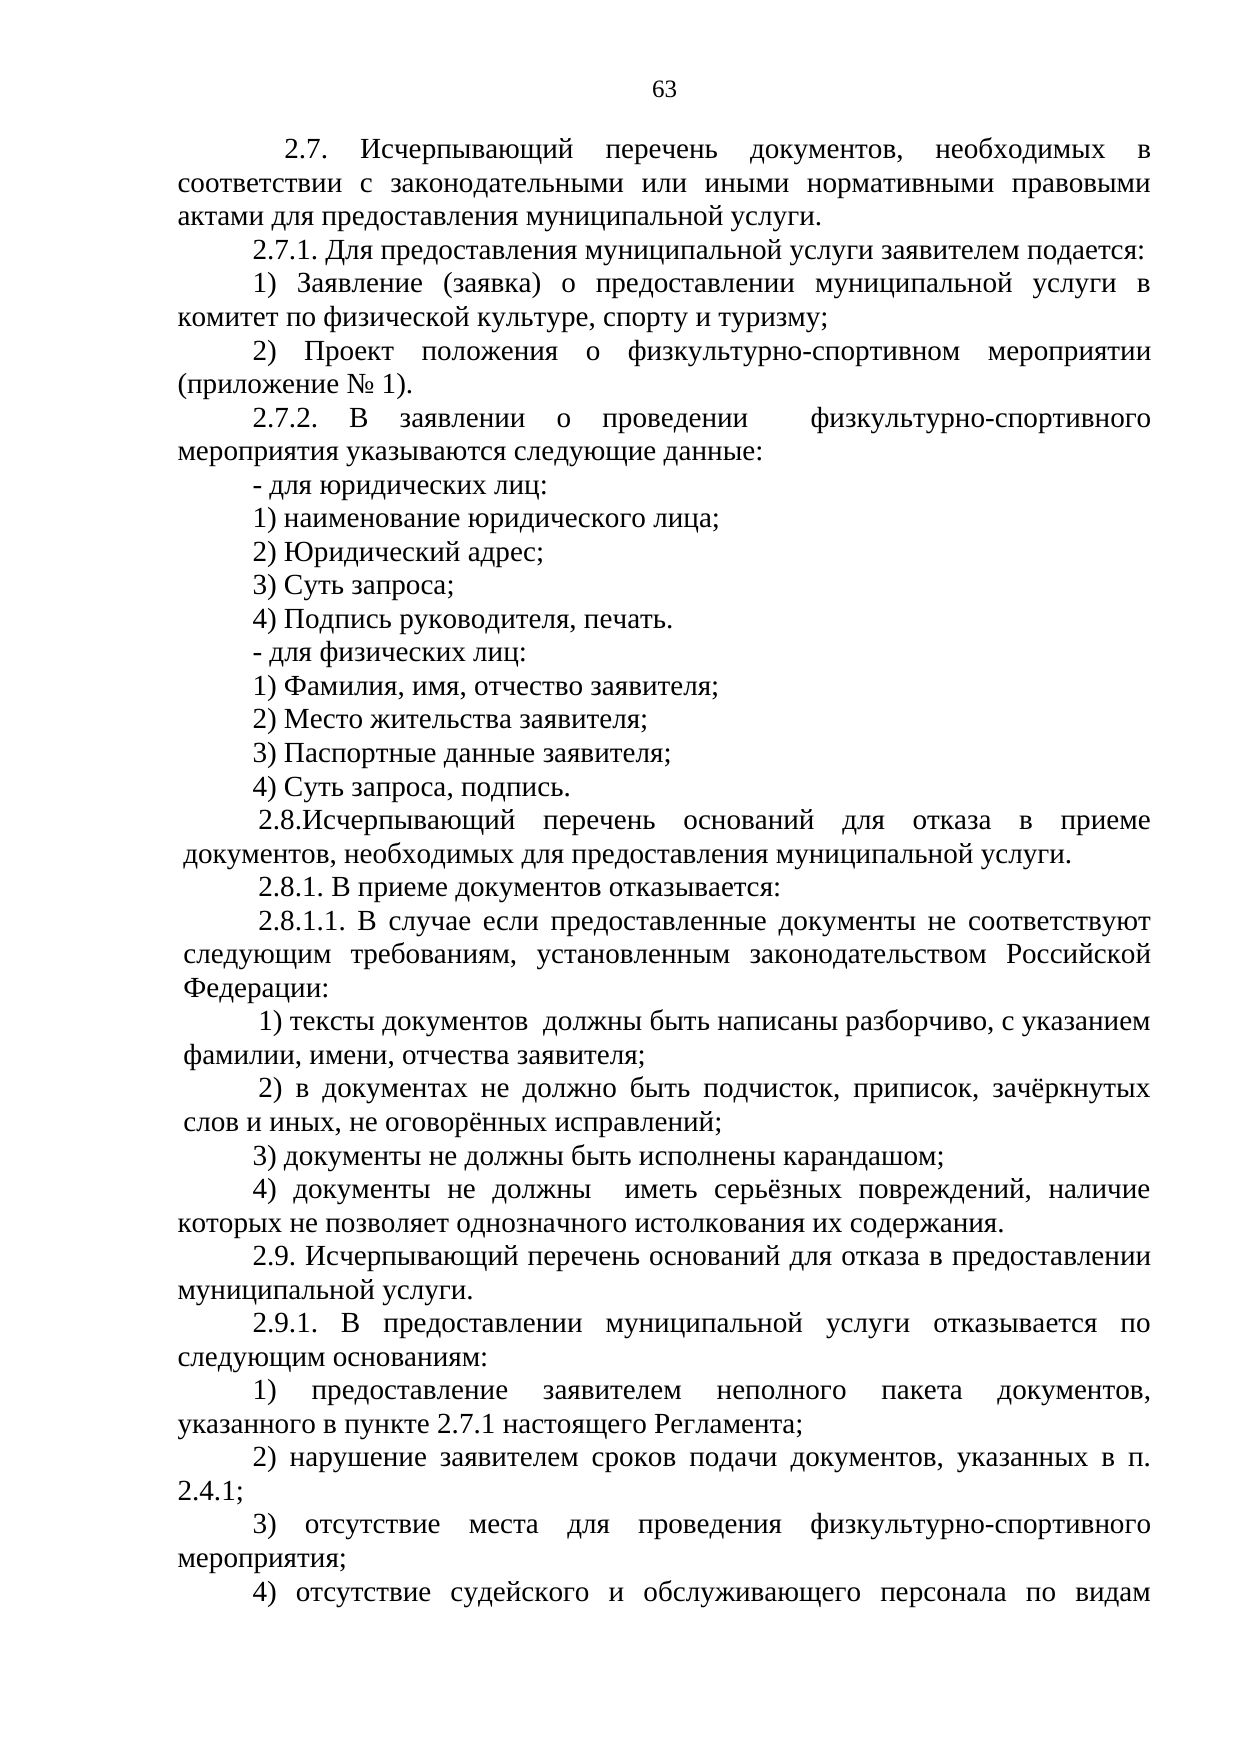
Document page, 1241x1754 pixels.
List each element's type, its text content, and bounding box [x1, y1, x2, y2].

text 1) предоставление заявителем неполного пакета документов, указанного в пункте 2.7.1 настоящего Регламента; [177, 1372, 1152, 1439]
text 4) Подпись руководителя, печать. [177, 601, 1152, 634]
text 1) Заявление (заявка) о предоставлении муниципальной услуги в комитет по физической культуре, спорту и туризму; [177, 266, 1152, 333]
text 2.7. Исчерпывающий перечень документов, необходимых в соответствии с законодательными или иными нормативными правовыми актами для предоставления муниципальной услуги. [177, 131, 1152, 232]
text 2) нарушение заявителем сроков подачи документов, указанных в п. 2.4.1; [177, 1439, 1152, 1507]
text - для физических лиц: [177, 634, 1152, 668]
text 2.8.1. В приеме документов отказывается: [183, 869, 1152, 903]
text 2.8.Исчерпывающий перечень оснований для отказа в приеме документов, необходимых для предоставления муниципальной услуги. [183, 802, 1152, 869]
text 2.7.2. В заявлении о проведении физкультурно-спортивного мероприятия указываются следующие данные: [177, 400, 1152, 467]
text 2.8.1.1. В случае если предоставленные документы не соответствуют следующим требованиям, установленным законодательством Российской Федерации: [183, 903, 1152, 1003]
text 3) Паспортные данные заявителя; [177, 735, 1152, 769]
text 3) документы не должны быть исполнены карандашом; [177, 1138, 1152, 1171]
text 1) Фамилия, имя, отчество заявителя; [177, 668, 1152, 702]
text 2.9. Исчерпывающий перечень оснований для отказа в предоставлении муниципальной услуги. [177, 1238, 1152, 1305]
text 3) Суть запроса; [177, 567, 1152, 601]
text 2.7.1. Для предоставления муниципальной услуги заявителем подается: [177, 232, 1152, 266]
text 4) Суть запроса, подпись. [177, 769, 1152, 802]
text 1) наименование юридического лица; [177, 500, 1152, 534]
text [177, 1574, 1152, 1607]
text 2) в документах не должно быть подчисток, приписок, зачёркнутых слов и иных, не оговорённых исправлений; [183, 1071, 1152, 1138]
text 2) Место жительства заявителя; [177, 702, 1152, 735]
text 4) документы не должны иметь серьёзных повреждений, наличие которых не позволяет однозначного истолкования их содержания. [177, 1171, 1152, 1238]
text - для юридических лиц: [177, 467, 1152, 500]
text 2.9.1. В предоставлении муниципальной услуги отказывается по следующим основаниям: [177, 1305, 1152, 1372]
text 2) Проект положения о физкультурно-спортивном мероприятии (приложение № 1). [177, 333, 1152, 400]
text 1) тексты документов должны быть написаны разборчиво, с указанием фамилии, имени, отчества заявителя; [183, 1003, 1152, 1071]
text 2) Юридический адрес; [177, 534, 1152, 567]
text 3) отсутствие места для проведения физкультурно-спортивного мероприятия; [177, 1507, 1152, 1574]
